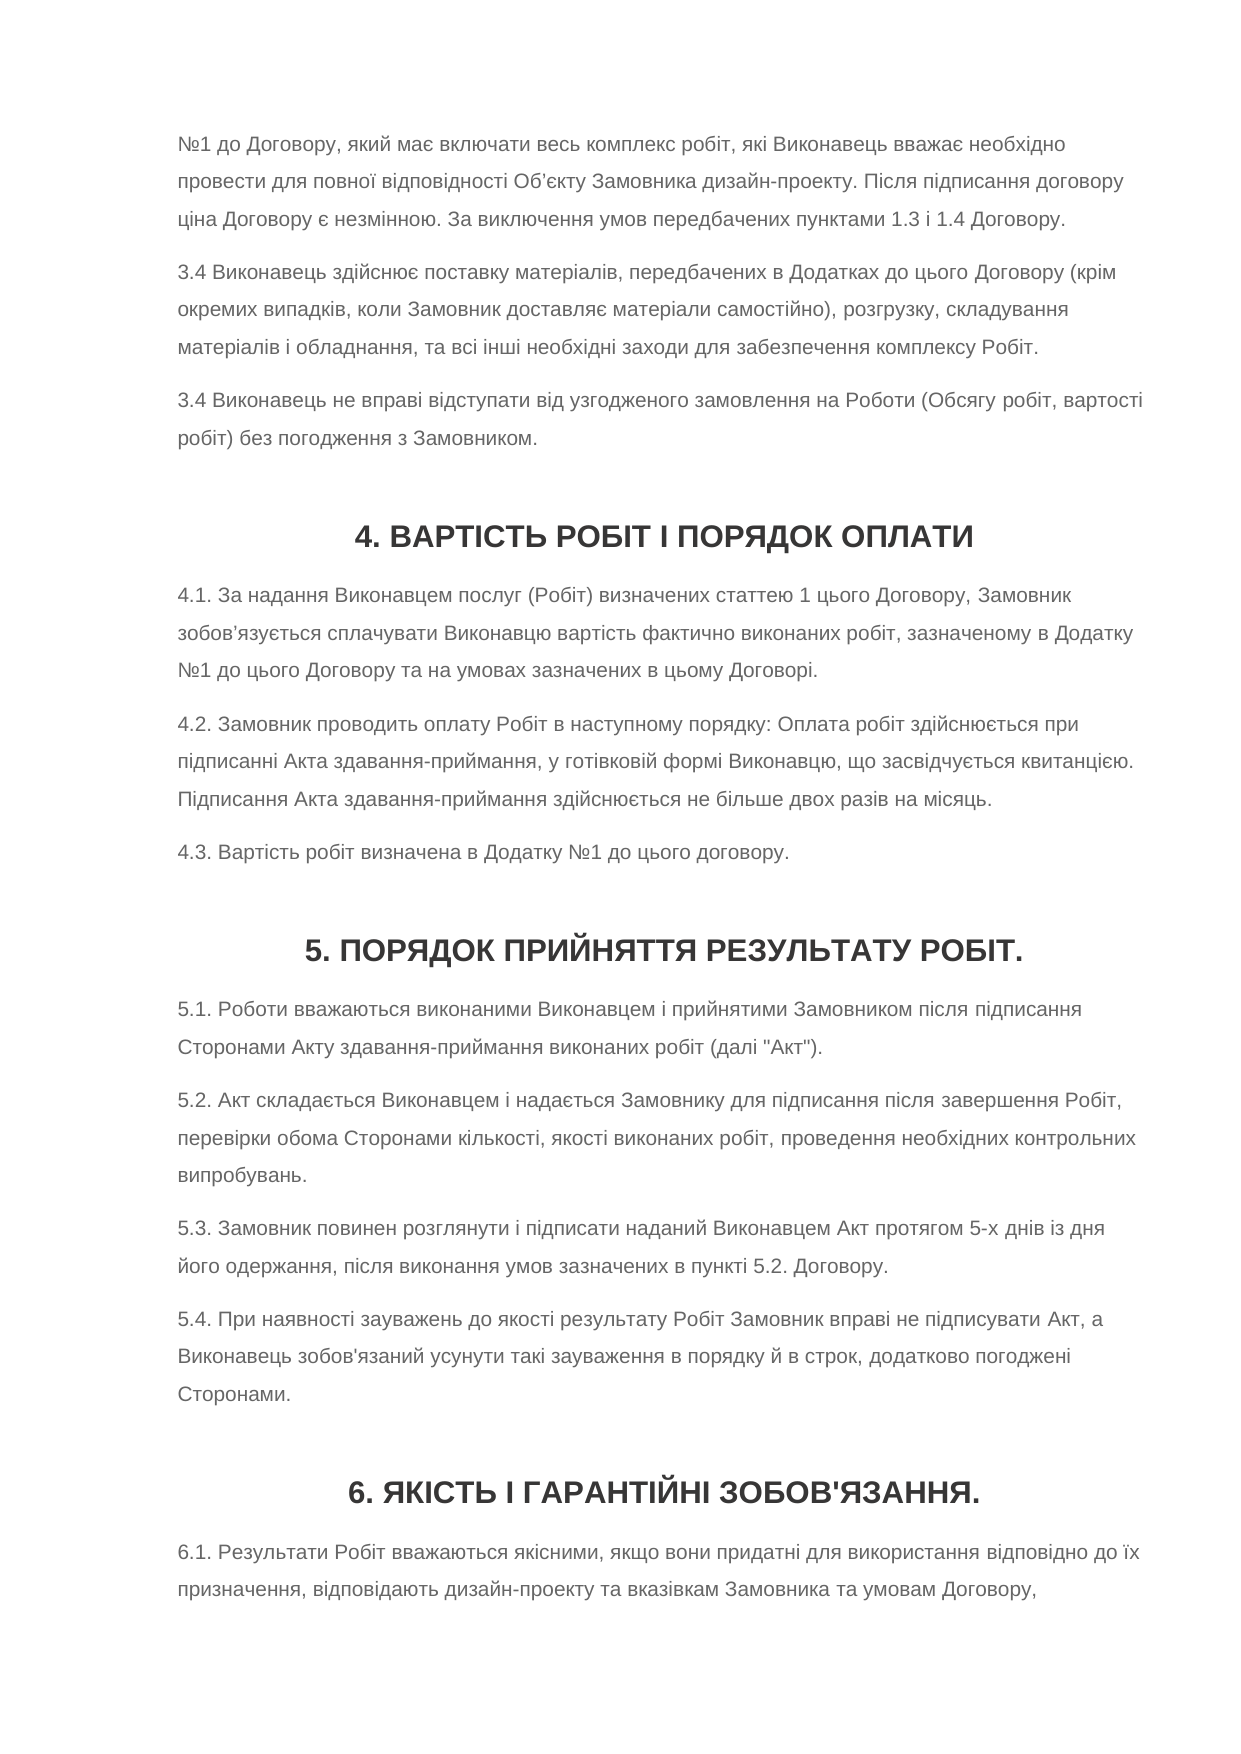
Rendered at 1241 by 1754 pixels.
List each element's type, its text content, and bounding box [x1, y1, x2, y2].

text 5. ПОРЯДОК ПРИЙНЯТТЯ РЕЗУЛЬТАТУ РОБІТ. [177, 932, 1152, 968]
text 5.3. Замовник повинен розглянути і підписати наданий Виконавцем Акт протягом 5-х днів із дня його одержання, після виконання умов зазначених в пункті 5.2. Договору. [177, 1202, 1152, 1277]
text 4.2. Замовник проводить оплату Робіт в наступному порядку: Оплата робіт здійснюється при підписанні Акта здавання-приймання, у готівковій формі Виконавцю, що засвідчується квитанцією. Підписання Акта здавання-приймання здійснюється не більше двох разів на місяць. [177, 698, 1152, 810]
text 6. ЯКІСТЬ І ГАРАНТІЙНІ ЗОБОВ'ЯЗАННЯ. [177, 1474, 1152, 1510]
text 5.4. При наявності зауважень до якості результату Робіт Замовник вправі не підписувати Акт, а Виконавець зобов'язаний усунути такі зауваження в порядку й в строк, додатково погоджені Сторонами. [177, 1293, 1152, 1406]
text 4.1. За надання Виконавцем послуг (Робіт) визначених статтею 1 цього Договору, Замовник зобов’язується сплачувати Виконавцю вартість фактично виконаних робіт, зазначеному в Додатку №1 до цього Договору та на умовах зазначених в цьому Договорі. [177, 570, 1152, 682]
text 4. ВАРТІСТЬ РОБІТ І ПОРЯДОК ОПЛАТИ [177, 518, 1152, 554]
text 4.3. Вартість робіт визначена в Додатку №1 до цього договору. [177, 826, 1152, 863]
text 5.1. Роботи вважаються виконаними Виконавцем і прийнятими Замовником після підписання Сторонами Акту здавання-приймання виконаних робіт (далі "Акт"). [177, 984, 1152, 1059]
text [177, 1526, 1152, 1601]
text 5.2. Акт складається Виконавцем і надається Замовнику для підписання після завершення Робіт, перевірки обома Сторонами кількості, якості виконаних робіт, проведення необхідних контрольних випробувань. [177, 1074, 1152, 1187]
text 3.4 Виконавець не вправі відступати від узгодженого замовлення на Роботи (Обсягу робіт, вартості робіт) без погодження з Замовником. [177, 374, 1152, 449]
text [177, 118, 1152, 231]
text 3.4 Виконавець здійснює поставку матеріалів, передбачених в Додатках до цього Договору (крім окремих випадків, коли Замовник доставляє матеріали самостійно), розгрузку, складування матеріалів і обладнання, та всі інші необхідні заходи для забезпечення комплексу Робіт. [177, 246, 1152, 359]
